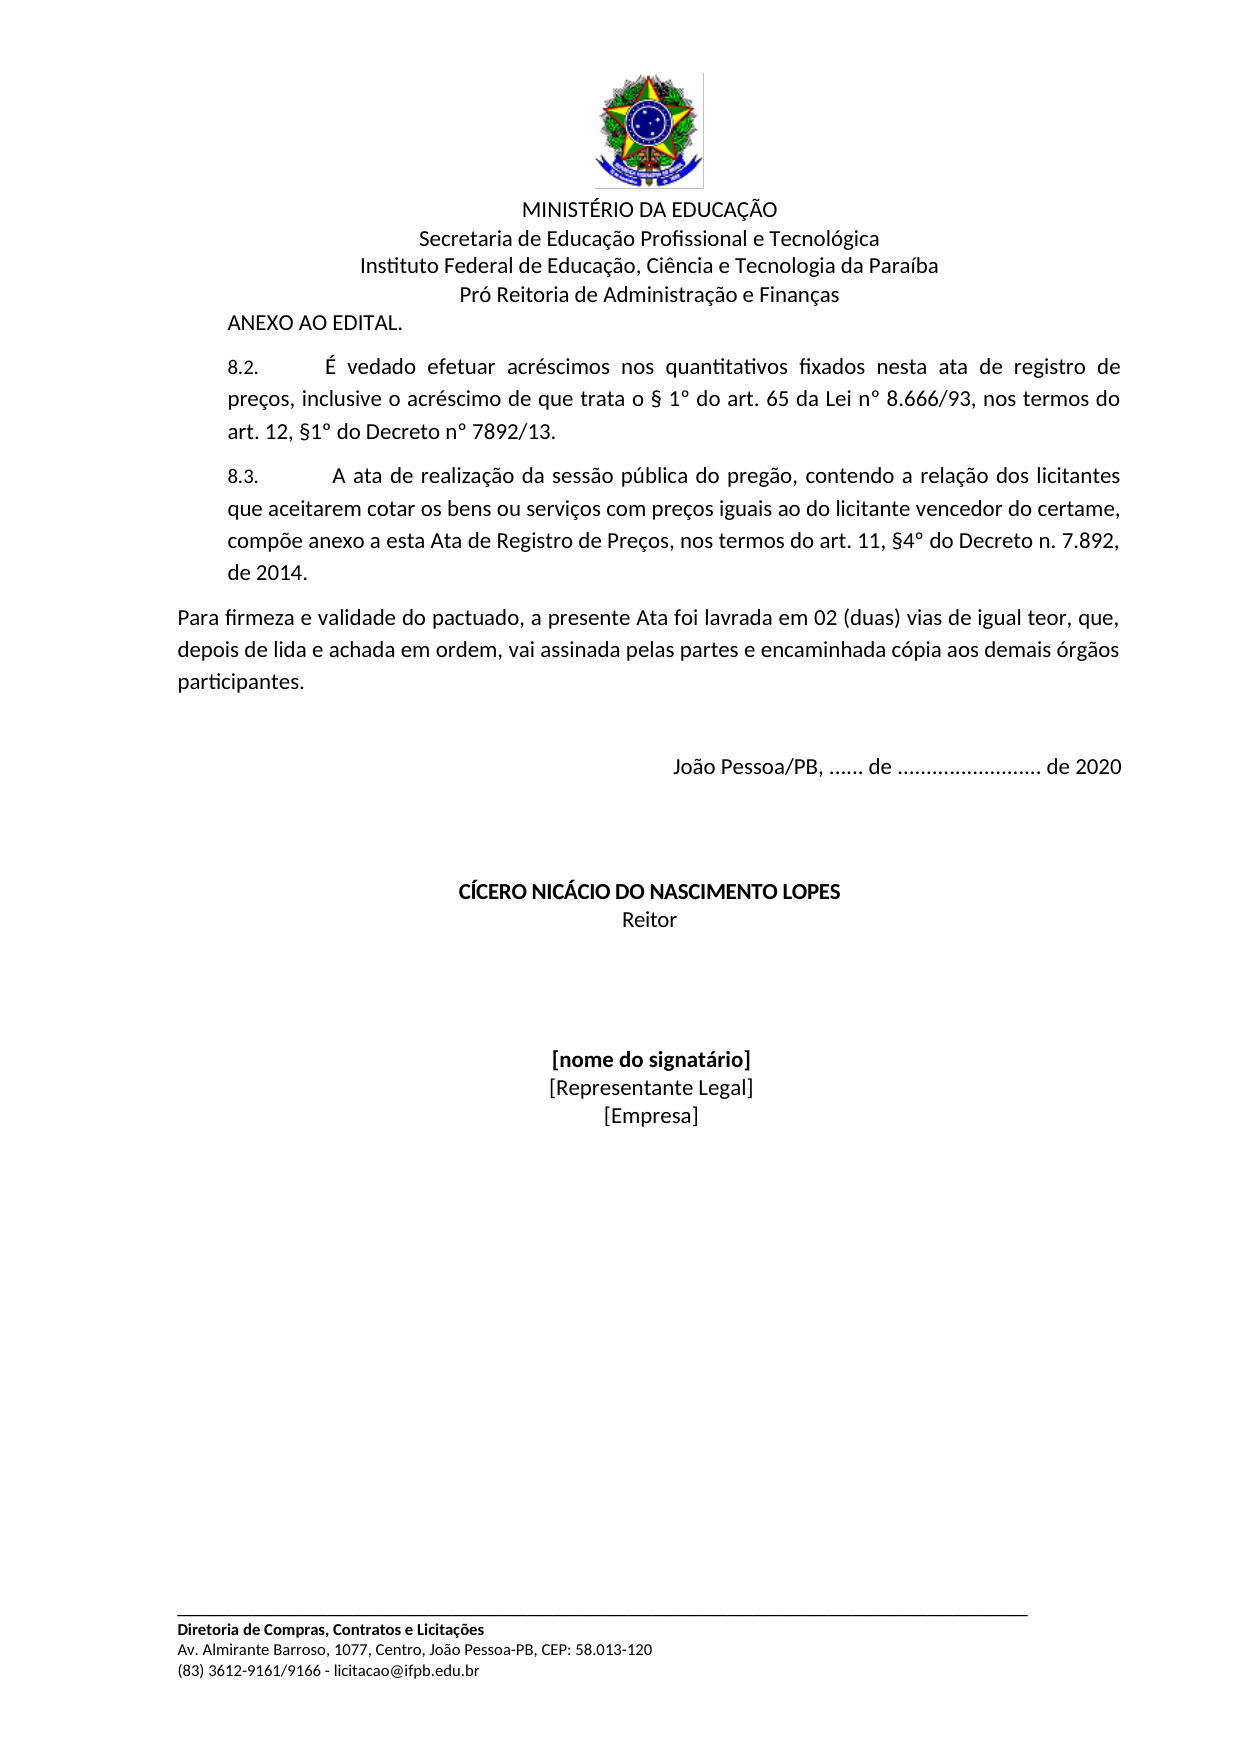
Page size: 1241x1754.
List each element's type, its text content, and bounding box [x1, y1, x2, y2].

picture [595, 73, 705, 190]
text [nome do signatário] [177, 1045, 1125, 1073]
text CÍCERO NICÁCIO DO NASCIMENTO LOPES [177, 877, 1122, 905]
list Para firmeza e validade do pactuado, a presente Ata foi lavrada em 02 (duas) vias de igual teor, que, depois de lida e achada em ordem, vai assinada pelas partes e encaminhada cópia aos demais órgãos participantes. [177, 603, 1122, 695]
text [Representante Legal] [177, 1073, 1125, 1101]
text [Empresa] [177, 1101, 1125, 1129]
list É vedado efetuar acréscimos nos quantitativos fixados nesta ata de registro de preços, inclusive o acréscimo de que trata o § 1º do art. 65 da Lei nº 8.666/93, nos termos do art. 12, §1º do Decreto nº 7892/13. [227, 352, 1122, 445]
list A ata de realização da sessão pública do pregão, contendo a relação dos licitantes que aceitarem cotar os bens ou serviços com preços iguais ao do licitante vencedor do certame, compõe anexo a esta Ata de Registro de Preços, nos termos do art. 11, §4º do Decreto n. 7.892, de 2014. [227, 461, 1122, 586]
text Reitor [177, 905, 1122, 933]
text João Pessoa/PB, ...... de ......................... de 2020 [177, 752, 1122, 780]
